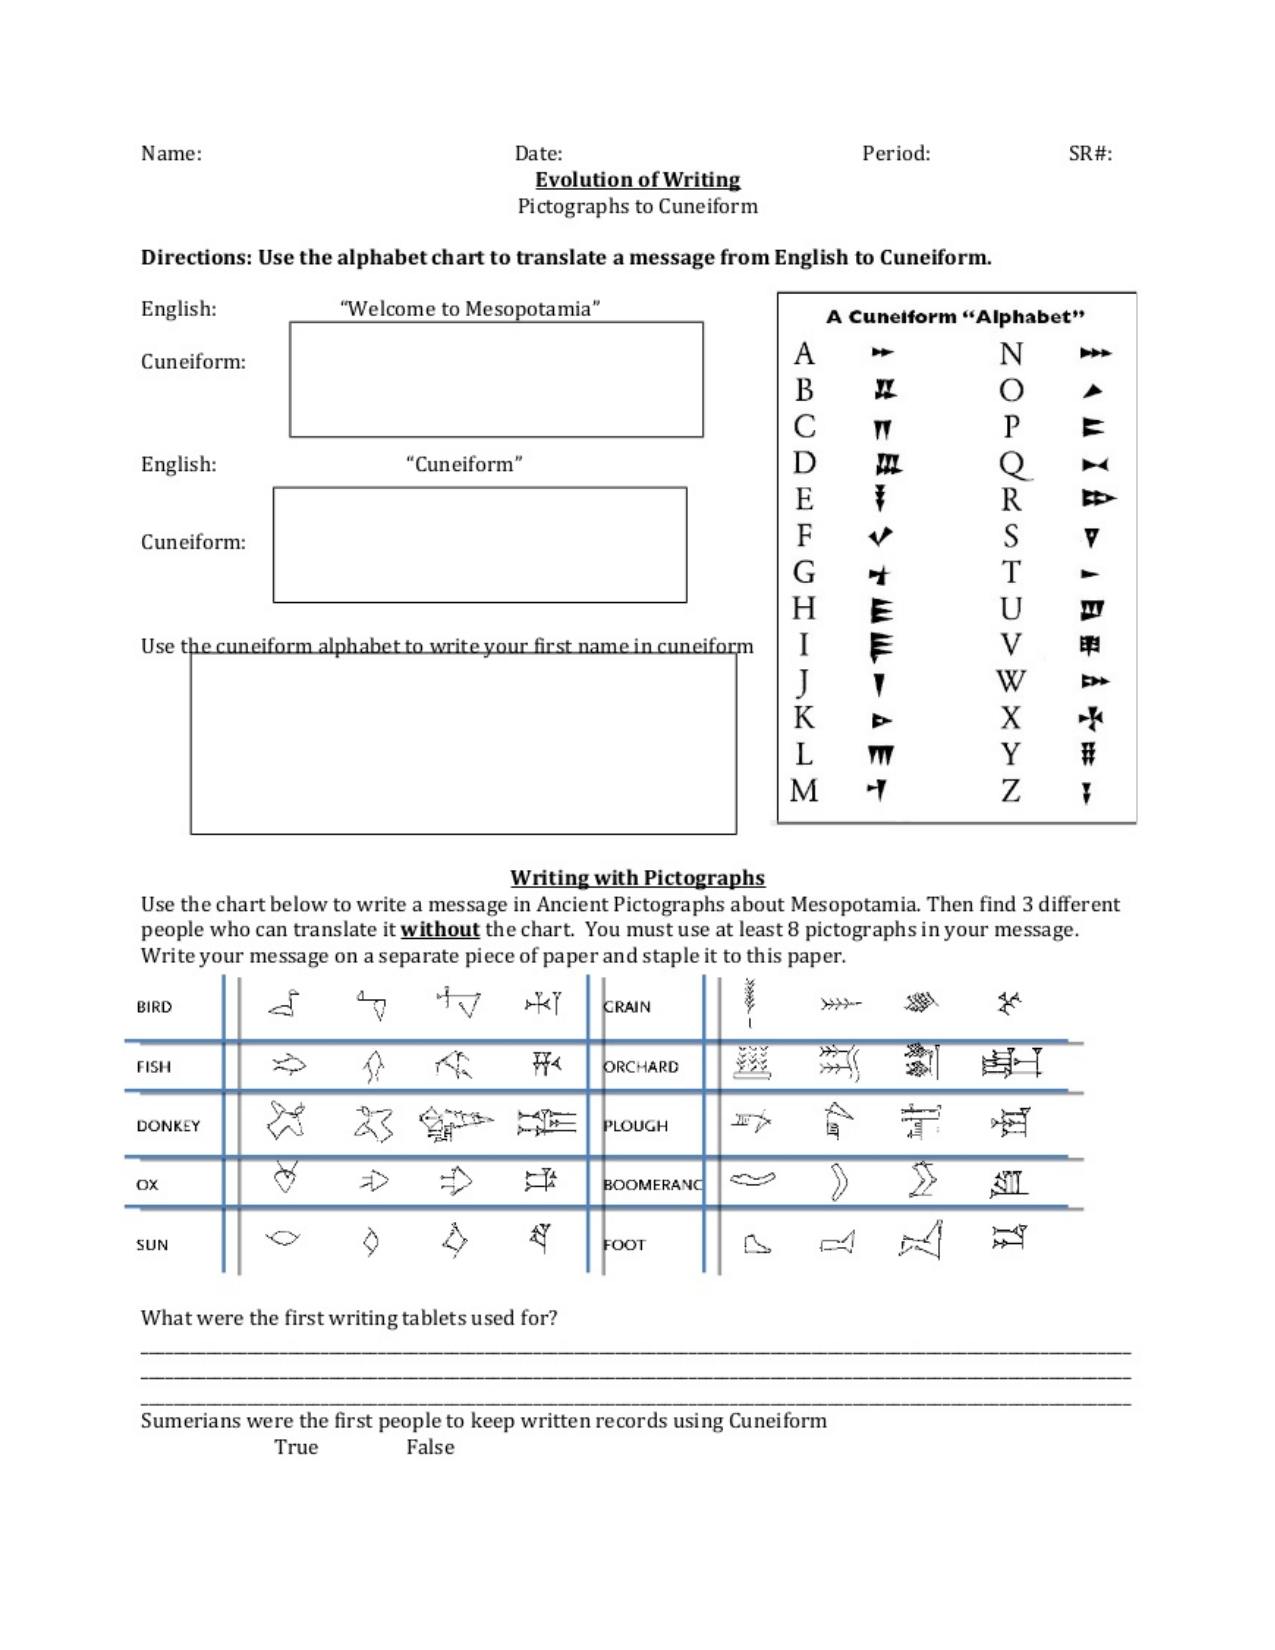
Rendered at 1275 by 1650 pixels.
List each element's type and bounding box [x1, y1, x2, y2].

picture [75, 75, 1201, 1532]
